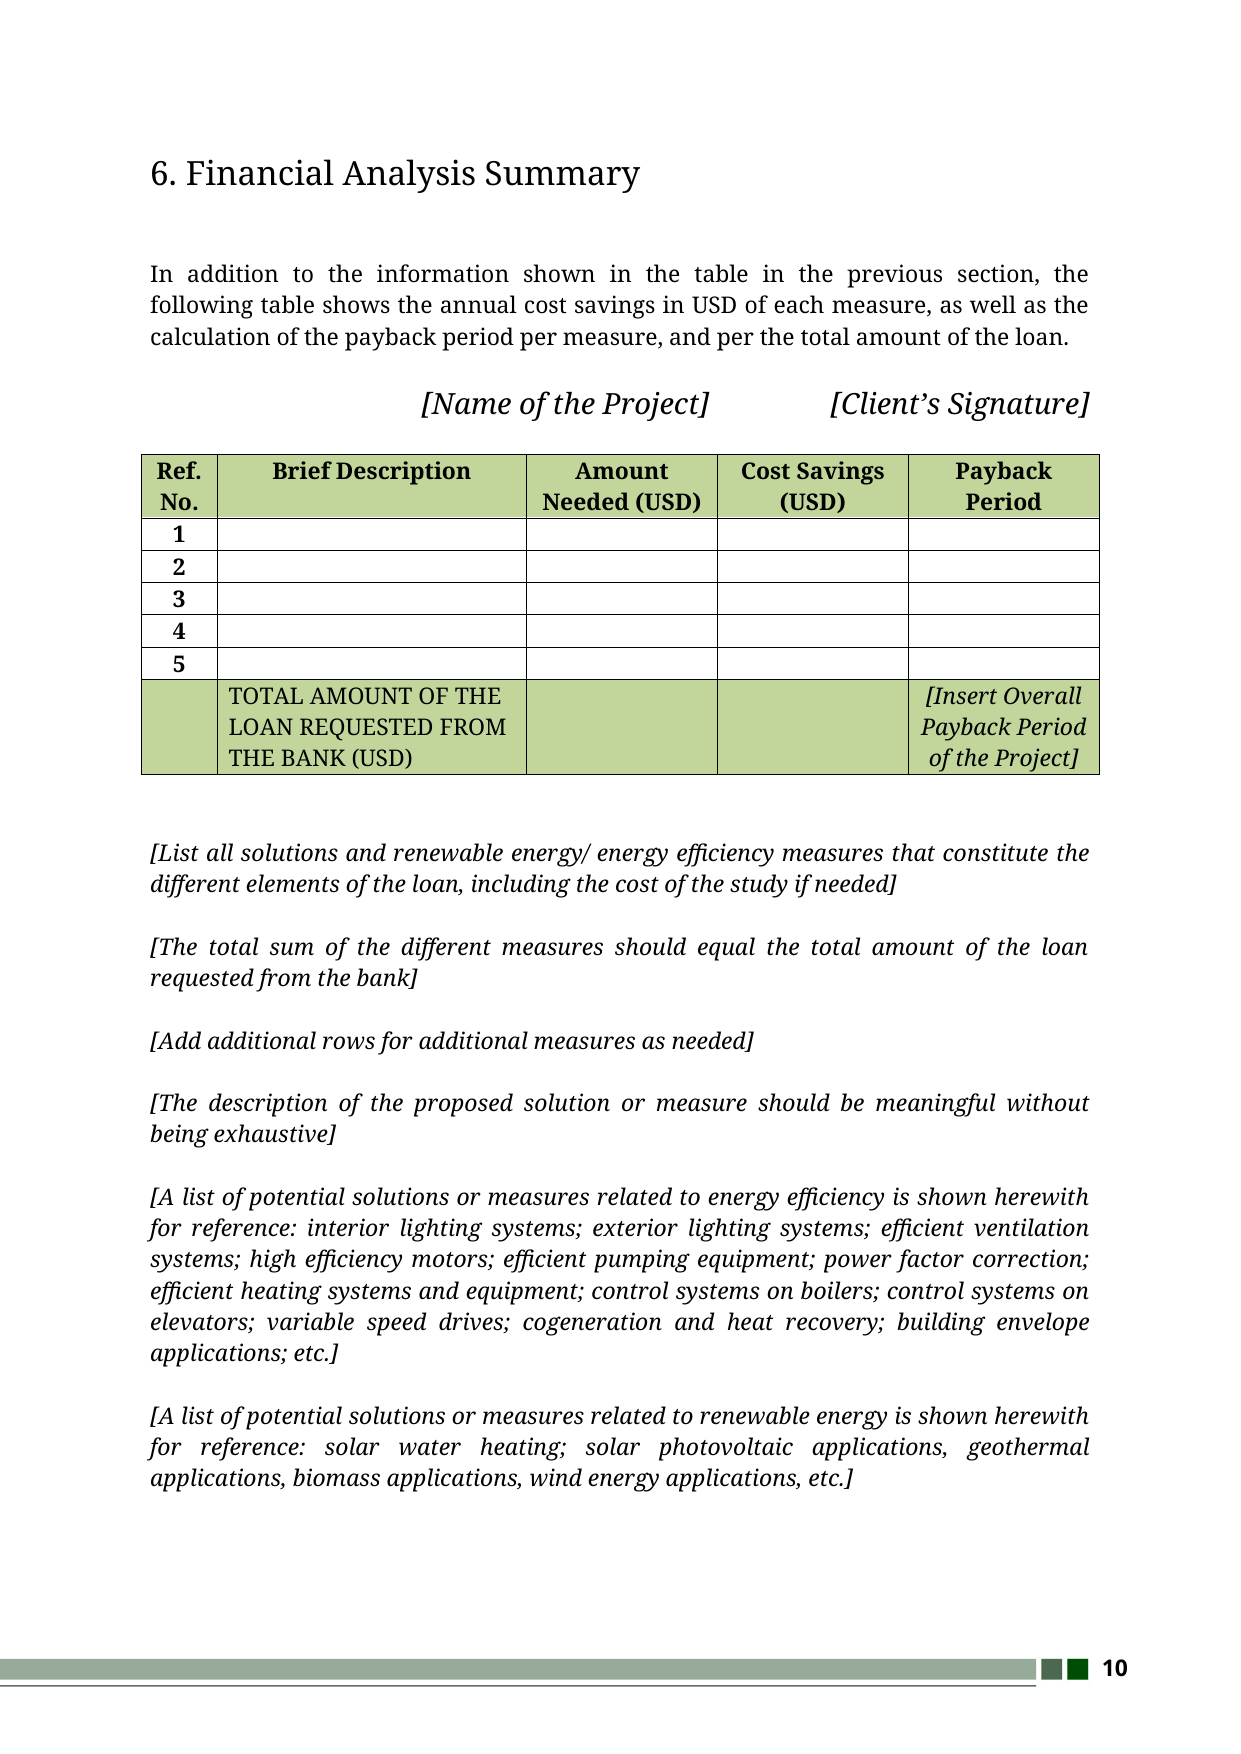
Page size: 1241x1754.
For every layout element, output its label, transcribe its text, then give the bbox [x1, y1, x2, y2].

table_header Brief Description [218, 455, 526, 517]
text [List all solutions and renewable energy/ energy efficiency measures that constitute the different elements of the loan, including the cost of the study if needed] [150, 837, 1090, 900]
table_cell [527, 519, 717, 550]
text [The description of the proposed solution or measure should be meaningful without being exhaustive] [150, 1087, 1090, 1150]
table_cell [718, 519, 908, 550]
table_cell [527, 680, 717, 774]
text [The total sum of the different measures should equal the total amount of the loan requested from the bank] [150, 931, 1090, 993]
table_cell [218, 551, 526, 582]
table_cell [218, 615, 526, 647]
table_header Payback Period [909, 455, 1099, 517]
table_cell 5 [142, 648, 217, 679]
text In addition to the information shown in the table in the previous section, the following table shows the annual cost savings in USD of each measure, as well as the calculation of the payback period per measure, and per the total amount of the loan. [150, 258, 1090, 352]
table_cell 3 [142, 583, 217, 614]
table_cell [527, 583, 717, 614]
table_cell 1 [142, 519, 217, 550]
table_header Amount Needed (USD) [527, 455, 717, 517]
table_cell [527, 615, 717, 647]
table_cell [909, 583, 1099, 614]
table_cell [527, 551, 717, 582]
table_header Ref. No. [142, 455, 217, 517]
picture [0, 1603, 1234, 1754]
table_cell [718, 551, 908, 582]
table_cell [218, 583, 526, 614]
table_cell [909, 519, 1099, 550]
text [A list of potential solutions or measures related to energy efficiency is shown herewith for reference: interior lighting systems; exterior lighting systems; efficient ventilation systems; high efficiency motors; efficient pumping equipment; power factor correction; efficient heating systems and equipment; control systems on boilers; control systems on elevators; variable speed drives; cogeneration and heat recovery; building envelope applications; etc.] [150, 1181, 1090, 1368]
text 6. Financial Analysis Summary [150, 150, 1090, 195]
table_cell [909, 551, 1099, 582]
table_cell [218, 648, 526, 679]
table_cell [218, 519, 526, 550]
table_cell [718, 680, 908, 774]
table_cell [909, 648, 1099, 679]
table_cell TOTAL AMOUNT OF THE LOAN REQUESTED FROM THE BANK (USD) [218, 680, 526, 774]
table_cell 4 [142, 615, 217, 647]
table_header Cost Savings (USD) [718, 455, 908, 517]
table_cell [718, 583, 908, 614]
text [Name of the Project] [Client’s Signature] [150, 383, 1090, 423]
table_cell [718, 648, 908, 679]
text [A list of potential solutions or measures related to renewable energy is shown herewith for reference: solar water heating; solar photovoltaic applications, geothermal applications, biomass applications, wind energy applications, etc.] [150, 1400, 1090, 1493]
table_cell [909, 615, 1099, 647]
table_cell [142, 680, 217, 774]
table_cell [Insert Overall Payback Period of the Project] [909, 680, 1099, 774]
table_cell [718, 615, 908, 647]
table_cell [527, 648, 717, 679]
text [Add additional rows for additional measures as needed] [150, 1025, 1090, 1056]
table_cell 2 [142, 551, 217, 582]
